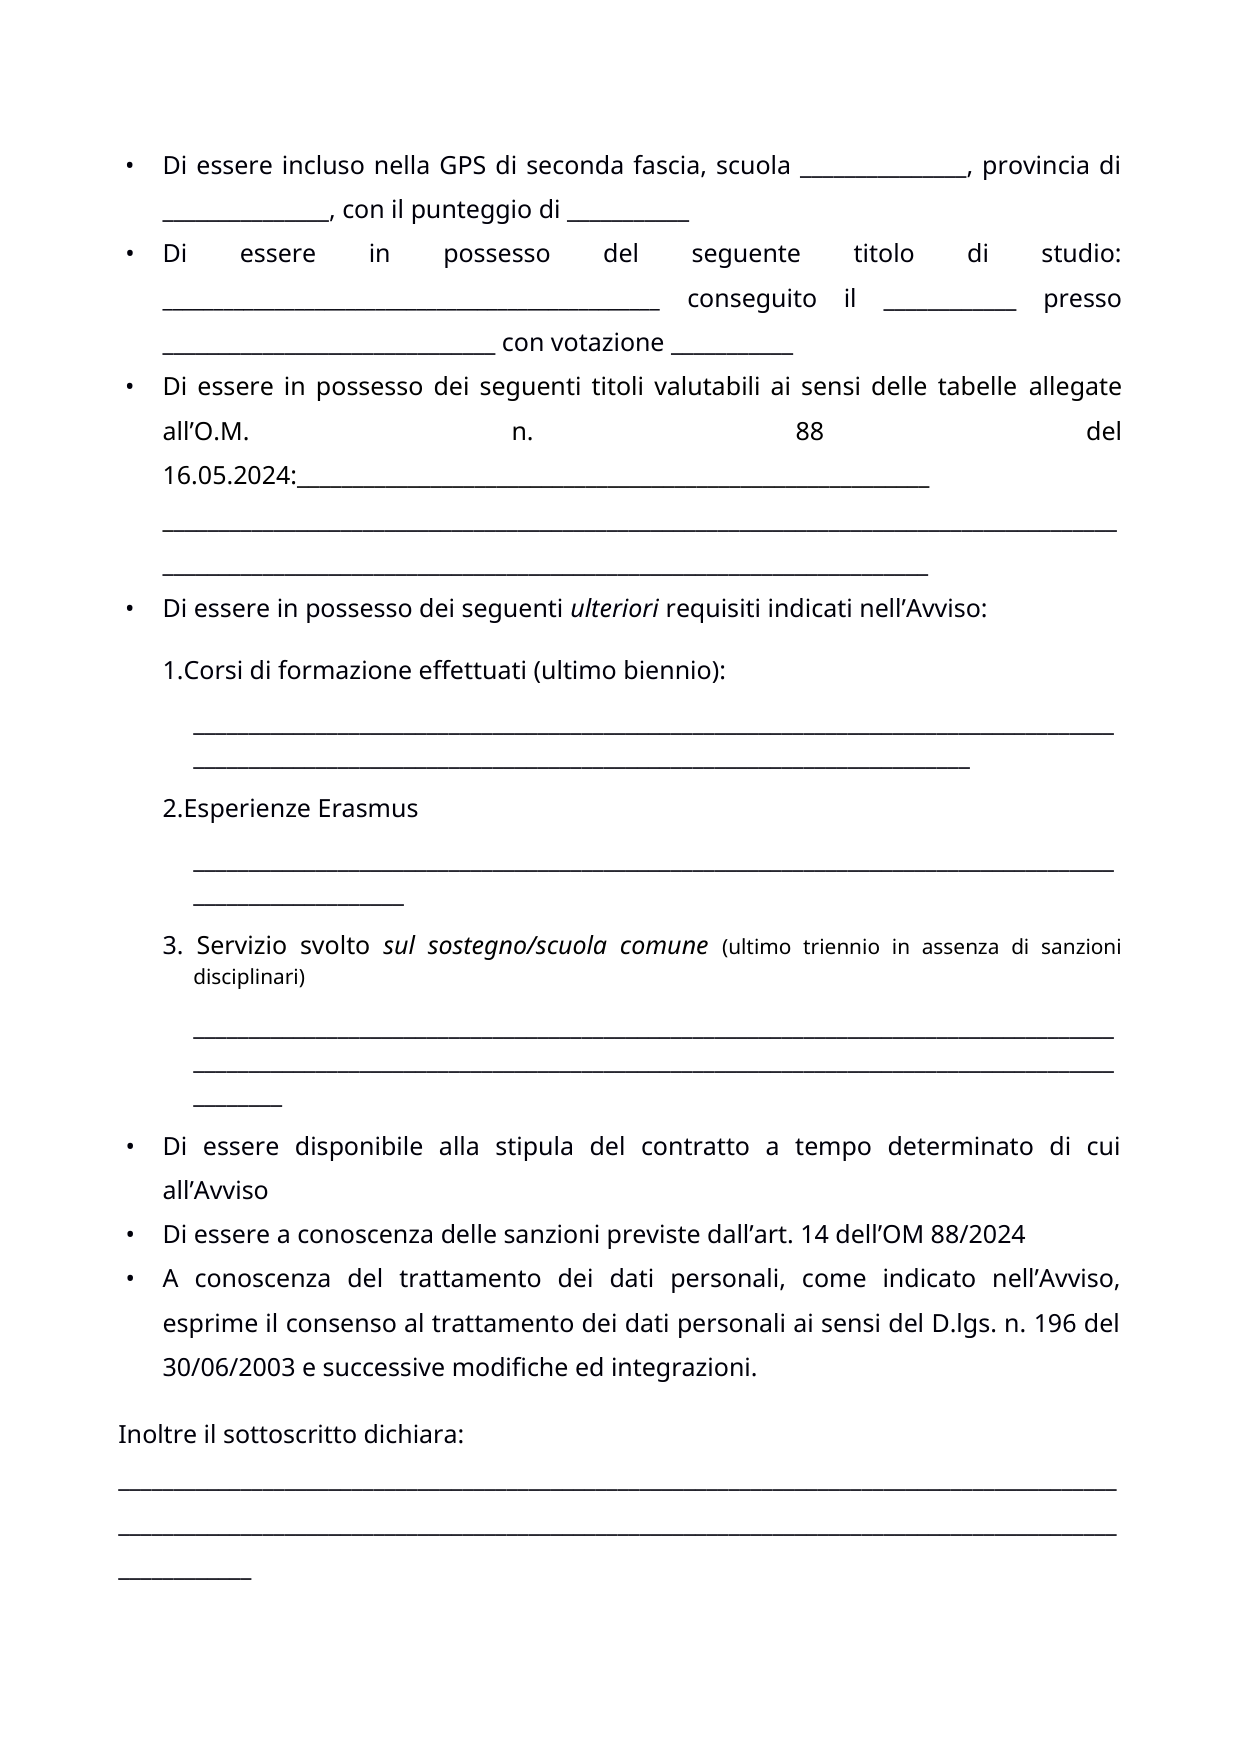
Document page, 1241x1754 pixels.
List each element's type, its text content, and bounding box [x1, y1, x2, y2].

text ______________________________________________________________________________________________________ [193, 842, 1122, 910]
list Di essere in possesso dei seguenti titoli valutabili ai sensi delle tabelle allegate all’O.M. n. 88 del 16.05.2024:____________________________________________________________________________________________________________________________________________________________________________________________________________________ [125, 369, 1122, 580]
text 1.Corsi di formazione effettuati (ultimo biennio): [162, 652, 1122, 686]
list Di essere disponibile alla stipula del contratto a tempo determinato di cui all’Avviso [125, 1128, 1122, 1207]
list Di essere a conoscenza delle sanzioni previste dall’art. 14 dell’OM 88/2024 [125, 1217, 1122, 1251]
text Inoltre il sottoscritto dichiara: ________________________________________________________________________________________________________________________________________________________________________________________________ [118, 1417, 1122, 1583]
text _________________________________________________________________________________________________________________________________________________________ [193, 704, 1122, 772]
list A conoscenza del trattamento dei dati personali, come indicato nell’Avviso, esprime il consenso al trattamento dei dati personali ai sensi del D.lgs. n. 196 del 30/06/2003 e successive modifiche ed integrazioni. [125, 1261, 1122, 1384]
list Di essere in possesso del seguente titolo di studio: _________________________________________________ conseguito il ____________ presso ______________________________ con votazione ___________ [125, 236, 1122, 359]
list Di essere in possesso dei seguenti ulteriori requisiti indicati nell’Avviso: [125, 590, 1122, 624]
text 3. Servizio svolto sul sostegno/scuola comune (ultimo triennio in assenza di sanzioni disciplinari) [162, 928, 1122, 991]
text ______________________________________________________________________________________________________________________________________________________________________________ [193, 1008, 1122, 1111]
text 2.Esperienze Erasmus [118, 790, 1122, 824]
list Di essere incluso nella GPS di seconda fascia, scuola _______________, provincia di _______________, con il punteggio di ___________ [125, 148, 1122, 226]
